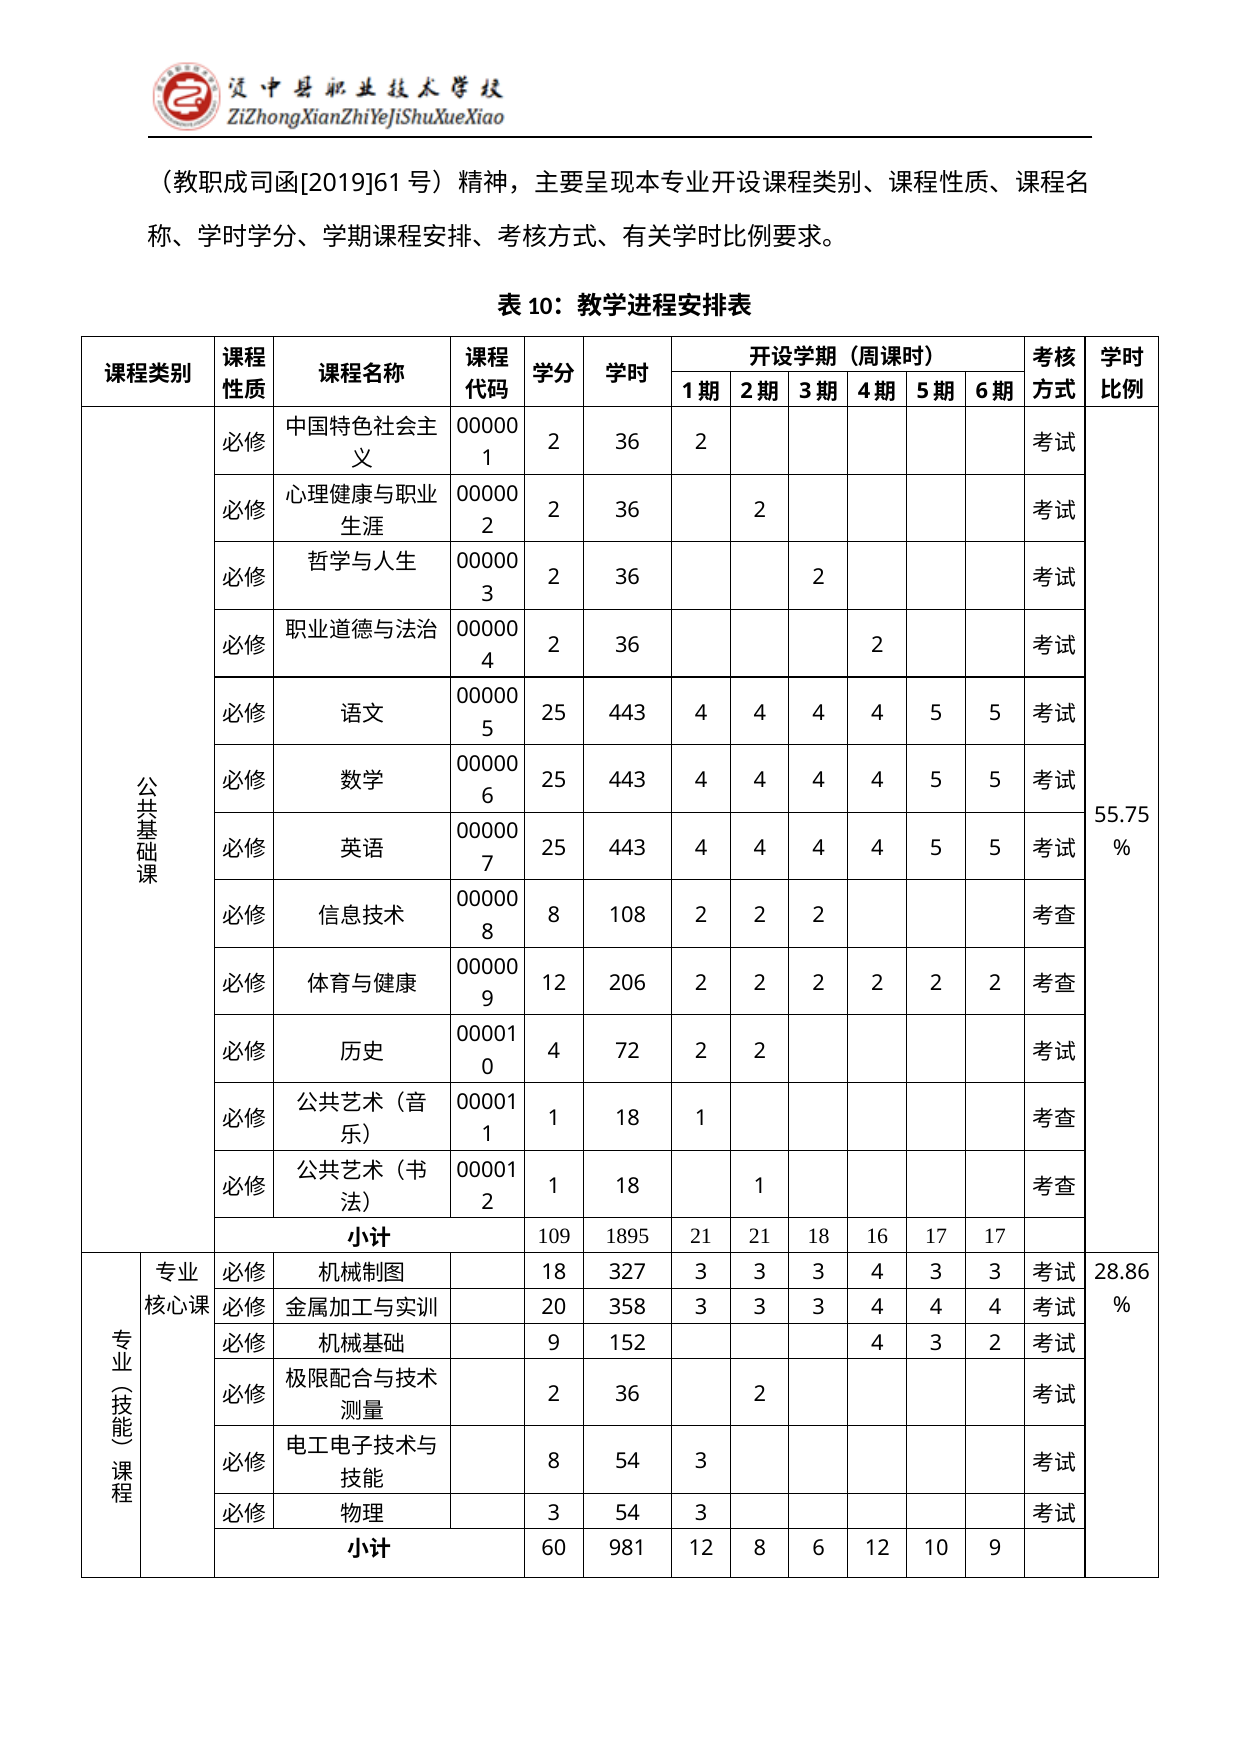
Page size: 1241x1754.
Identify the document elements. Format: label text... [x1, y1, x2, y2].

table_cell 17 [907, 1218, 965, 1252]
table_cell 哲学与人生 [274, 542, 450, 609]
table_cell [848, 407, 906, 473]
table_cell 000012 [451, 1151, 524, 1217]
table_cell 25 [525, 813, 583, 879]
table_cell 443 [584, 813, 671, 879]
table_cell 考试 [1025, 1324, 1084, 1358]
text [148, 162, 1092, 253]
table_cell 5期 [907, 372, 965, 406]
table_cell 2 [731, 880, 788, 947]
table_cell [848, 1494, 906, 1528]
table_cell [966, 1151, 1024, 1217]
table_cell 36 [584, 407, 671, 473]
table_cell [789, 407, 847, 473]
table_cell 考查 [1025, 880, 1084, 947]
table_cell 109 [525, 1218, 583, 1252]
table_cell 必修 [215, 678, 273, 744]
table_cell 18 [584, 1083, 671, 1149]
table_cell 职业道德与法治 [274, 610, 450, 676]
table_cell 4 [672, 678, 730, 744]
table_cell [848, 1426, 906, 1493]
table_header 学时 [584, 337, 671, 406]
table_cell 2 [848, 948, 906, 1014]
table_cell 10 [907, 1529, 965, 1577]
table_cell 考试 [1025, 678, 1084, 744]
table_cell 必修 [215, 1359, 273, 1425]
table_cell 4 [789, 678, 847, 744]
table_cell 28.86% [1086, 1253, 1158, 1577]
table_cell [907, 1151, 965, 1217]
table_cell 2 [789, 948, 847, 1014]
table_cell [966, 1426, 1024, 1493]
table_cell 000011 [451, 1083, 524, 1149]
table_cell 物理 [274, 1494, 450, 1528]
table_cell 4 [672, 745, 730, 812]
table_cell [731, 1426, 788, 1493]
table_cell 必修 [215, 1151, 273, 1217]
table_cell 5 [907, 678, 965, 744]
table_cell 4 [731, 745, 788, 812]
table_cell 专业 核心课 [141, 1253, 214, 1577]
table_cell 5 [907, 745, 965, 812]
table_cell 36 [584, 475, 671, 541]
table_cell 3 [731, 1289, 788, 1322]
table_cell 考试 [1025, 1015, 1084, 1082]
table_cell 金属加工与实训 [274, 1289, 450, 1322]
table_cell 000009 [451, 948, 524, 1014]
table_cell 36 [584, 610, 671, 676]
table_header 开设学期（周课时） [672, 337, 1024, 371]
table_cell 4 [789, 745, 847, 812]
table_cell 17 [966, 1218, 1024, 1252]
table_cell 108 [584, 880, 671, 947]
table_cell 327 [584, 1253, 671, 1287]
table_cell 3 [966, 1253, 1024, 1287]
table_cell 4 [848, 1324, 906, 1358]
table_cell 必修 [215, 745, 273, 812]
table_cell 000003 [451, 542, 524, 609]
table_cell 000005 [451, 678, 524, 744]
table_cell 5 [966, 813, 1024, 879]
table_cell 2 [966, 1324, 1024, 1358]
table_cell 12 [525, 948, 583, 1014]
table_cell 考试 [1025, 1289, 1084, 1322]
table_cell 体育与健康 [274, 948, 450, 1014]
table_cell [672, 542, 730, 609]
table_cell [966, 1494, 1024, 1528]
table_cell 英语 [274, 813, 450, 879]
table_cell 必修 [215, 1015, 273, 1082]
table_cell 3 [672, 1426, 730, 1493]
table_cell 2 [731, 475, 788, 541]
table_cell 60 [525, 1529, 583, 1577]
table_cell 4 [848, 745, 906, 812]
table_header 课程类别 [82, 337, 214, 406]
table_cell 3 [907, 1253, 965, 1287]
table_cell [789, 1494, 847, 1528]
table_cell 2 [789, 542, 847, 609]
table_cell [907, 1359, 965, 1425]
table_cell 机械制图 [274, 1253, 450, 1287]
table_cell 36 [584, 542, 671, 609]
table_cell 25 [525, 678, 583, 744]
table_header 考核 方式 [1025, 337, 1084, 406]
table_cell 考试 [1025, 813, 1084, 879]
table_cell 2 [525, 407, 583, 473]
table_cell [731, 1324, 788, 1358]
table_cell [848, 475, 906, 541]
table_cell [789, 475, 847, 541]
table_cell [966, 407, 1024, 473]
table_cell 专业（技能）课程 [82, 1253, 140, 1577]
table_cell 18 [584, 1151, 671, 1217]
table_cell 3 [907, 1324, 965, 1358]
table_cell 4 [966, 1289, 1024, 1322]
table_cell 5 [966, 678, 1024, 744]
table_cell 8 [525, 880, 583, 947]
table_cell 21 [731, 1218, 788, 1252]
table_cell 2 [789, 880, 847, 947]
table_cell 000002 [451, 475, 524, 541]
table_cell 电工电子技术与技能 [274, 1426, 450, 1493]
text 表10：教学进程安排表 [148, 271, 1092, 336]
table_cell [966, 1359, 1024, 1425]
table_cell 5 [907, 813, 965, 879]
table_cell 3 [731, 1253, 788, 1287]
table_cell 机械基础 [274, 1324, 450, 1358]
table_cell 考试 [1025, 407, 1084, 473]
table_cell [966, 1015, 1024, 1082]
table_cell [451, 1289, 524, 1322]
table_header 学分 [525, 337, 583, 406]
table_cell [789, 1083, 847, 1149]
table_cell 4 [848, 678, 906, 744]
table_cell 3 [672, 1289, 730, 1322]
table_cell 公共艺术（音乐） [274, 1083, 450, 1149]
table_cell 3 [672, 1253, 730, 1287]
table_cell 6 [789, 1529, 847, 1577]
table_cell 2 [966, 948, 1024, 1014]
table_header 学时 比例 [1086, 337, 1158, 406]
table_cell [1025, 1218, 1084, 1252]
table_cell 考查 [1025, 948, 1084, 1014]
table_cell 4 [672, 813, 730, 879]
table_cell 54 [584, 1494, 671, 1528]
table_cell 3 [672, 1494, 730, 1528]
table_cell 3 [525, 1494, 583, 1528]
table_cell 公共艺术（书法） [274, 1151, 450, 1217]
table_cell [451, 1494, 524, 1528]
table_cell 必修 [215, 1324, 273, 1358]
table_cell 公共基础课 [82, 407, 214, 1252]
table_cell 55.75% [1086, 407, 1158, 1252]
table_cell 8 [525, 1426, 583, 1493]
table_cell 1期 [672, 372, 730, 406]
table_cell [966, 880, 1024, 947]
table_cell 12 [848, 1529, 906, 1577]
table_cell [731, 407, 788, 473]
table_cell 考试 [1025, 475, 1084, 541]
picture [147, 58, 511, 134]
table_cell [907, 610, 965, 676]
table_cell 2 [731, 1015, 788, 1082]
table_cell 000010 [451, 1015, 524, 1082]
table_cell [848, 1015, 906, 1082]
table_cell 9 [525, 1324, 583, 1358]
table_header 课程名称 [274, 337, 450, 406]
table_cell 4 [731, 678, 788, 744]
table_cell 18 [789, 1218, 847, 1252]
table_cell 21 [672, 1218, 730, 1252]
table_cell [966, 610, 1024, 676]
table_cell 4 [525, 1015, 583, 1082]
table_cell 考试 [1025, 610, 1084, 676]
table_cell [672, 610, 730, 676]
table_cell 1 [525, 1151, 583, 1217]
table_cell 信息技术 [274, 880, 450, 947]
table_cell 1 [731, 1151, 788, 1217]
table_cell [907, 1083, 965, 1149]
table_cell 中国特色社会主义 [274, 407, 450, 473]
table_cell 3 [789, 1253, 847, 1287]
table_cell 3 [789, 1289, 847, 1322]
table_cell 206 [584, 948, 671, 1014]
table_cell 必修 [215, 813, 273, 879]
table_cell 必修 [215, 948, 273, 1014]
table_cell 2 [525, 475, 583, 541]
table_cell 12 [672, 1529, 730, 1577]
table_cell [907, 1494, 965, 1528]
table_cell [731, 1494, 788, 1528]
table_cell 4期 [848, 372, 906, 406]
table_cell [451, 1324, 524, 1358]
table_cell 2 [672, 948, 730, 1014]
table_cell [789, 1359, 847, 1425]
table_cell 4 [907, 1289, 965, 1322]
table_cell 000006 [451, 745, 524, 812]
table_cell 必修 [215, 1426, 273, 1493]
table_cell 2期 [731, 372, 788, 406]
table_cell [731, 1083, 788, 1149]
table_cell 必修 [215, 1083, 273, 1149]
table_cell [907, 880, 965, 947]
table_cell 2 [848, 610, 906, 676]
table_cell 2 [731, 948, 788, 1014]
table_cell 25 [525, 745, 583, 812]
table_cell 000007 [451, 813, 524, 879]
table_cell [966, 475, 1024, 541]
table_cell [848, 542, 906, 609]
table_cell 000008 [451, 880, 524, 947]
table_cell [672, 1359, 730, 1425]
table_cell [848, 1083, 906, 1149]
table_cell 358 [584, 1289, 671, 1322]
table_cell 必修 [215, 1253, 273, 1287]
table_cell [848, 1359, 906, 1425]
table_cell 4 [848, 813, 906, 879]
table_cell [789, 1151, 847, 1217]
table_cell [907, 475, 965, 541]
table_cell 36 [584, 1359, 671, 1425]
table_cell 2 [525, 610, 583, 676]
table_cell 必修 [215, 542, 273, 609]
table_cell [907, 1015, 965, 1082]
table_cell 1895 [584, 1218, 671, 1252]
table_cell 4 [789, 813, 847, 879]
table_cell 443 [584, 745, 671, 812]
table_cell 4 [731, 813, 788, 879]
table_cell [1025, 1529, 1084, 1577]
table_cell 2 [672, 407, 730, 473]
table_cell 考试 [1025, 745, 1084, 812]
table_cell [451, 1359, 524, 1425]
table_cell 000004 [451, 610, 524, 676]
table_cell 考试 [1025, 1426, 1084, 1493]
table_cell 54 [584, 1426, 671, 1493]
table_cell 000001 [451, 407, 524, 473]
table_cell 152 [584, 1324, 671, 1358]
table_cell 5 [966, 745, 1024, 812]
table_cell 443 [584, 678, 671, 744]
table_cell 2 [672, 1015, 730, 1082]
table_cell 8 [731, 1529, 788, 1577]
table_cell 必修 [215, 475, 273, 541]
table_cell 必修 [215, 610, 273, 676]
table_cell [789, 1426, 847, 1493]
table_cell [907, 542, 965, 609]
table_cell 必修 [215, 880, 273, 947]
table_header 课程 性质 [215, 337, 273, 406]
table_cell 1 [672, 1083, 730, 1149]
table_cell 20 [525, 1289, 583, 1322]
table_cell 6期 [966, 372, 1024, 406]
table_cell 4 [848, 1253, 906, 1287]
table_cell 心理健康与职业生涯 [274, 475, 450, 541]
table_cell 981 [584, 1529, 671, 1577]
table_cell 考查 [1025, 1151, 1084, 1217]
table_cell 必修 [215, 407, 273, 473]
table_cell 2 [731, 1359, 788, 1425]
table_cell 必修 [215, 1494, 273, 1528]
table_cell 72 [584, 1015, 671, 1082]
table_cell [907, 407, 965, 473]
table_cell 极限配合与技术测量 [274, 1359, 450, 1425]
table_cell [451, 1253, 524, 1287]
table_cell 考查 [1025, 1083, 1084, 1149]
table_cell [731, 610, 788, 676]
table_cell 考试 [1025, 1253, 1084, 1287]
table_cell [672, 1324, 730, 1358]
table_cell [907, 1426, 965, 1493]
table_cell 考试 [1025, 1359, 1084, 1425]
table_cell 2 [672, 880, 730, 947]
table_cell [789, 1015, 847, 1082]
table_cell 小计 [215, 1218, 524, 1252]
table_cell [789, 1324, 847, 1358]
table_cell 2 [525, 542, 583, 609]
table_cell [966, 1083, 1024, 1149]
table_cell [731, 542, 788, 609]
table_cell 2 [907, 948, 965, 1014]
table_cell [672, 1151, 730, 1217]
table_cell [451, 1426, 524, 1493]
table_cell [848, 880, 906, 947]
table_cell 18 [525, 1253, 583, 1287]
table_cell 必修 [215, 1289, 273, 1322]
table_cell 16 [848, 1218, 906, 1252]
table_cell 1 [525, 1083, 583, 1149]
table_cell 数学 [274, 745, 450, 812]
table_cell [966, 542, 1024, 609]
table_cell [848, 1151, 906, 1217]
table_cell 历史 [274, 1015, 450, 1082]
table_cell [672, 475, 730, 541]
table_header 课程 代码 [451, 337, 524, 406]
table_cell 语文 [274, 678, 450, 744]
table_cell 2 [525, 1359, 583, 1425]
table_cell [789, 610, 847, 676]
table_cell 小计 [215, 1529, 524, 1577]
table_cell 9 [966, 1529, 1024, 1577]
table_cell 考试 [1025, 542, 1084, 609]
table_cell 考试 [1025, 1494, 1084, 1528]
table_cell 3期 [789, 372, 847, 406]
table_cell 4 [848, 1289, 906, 1322]
